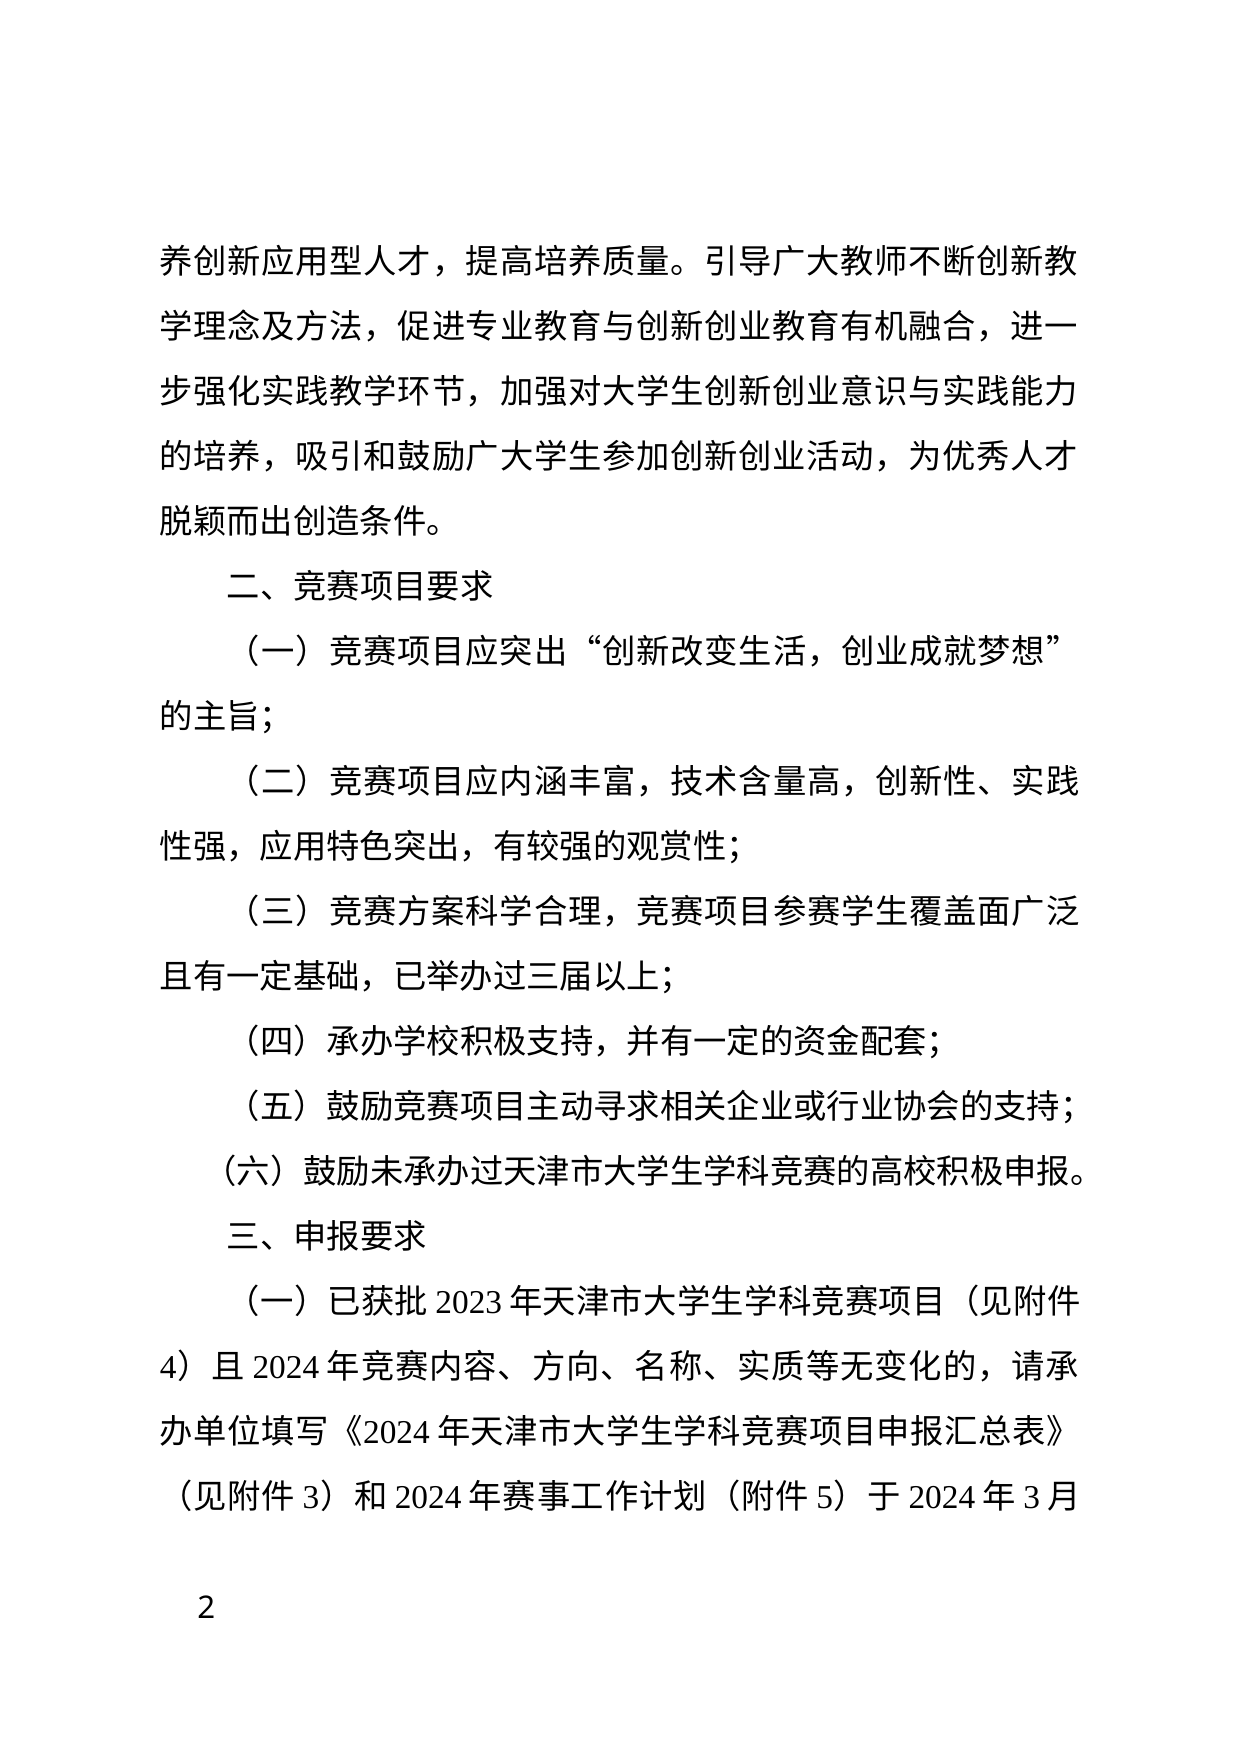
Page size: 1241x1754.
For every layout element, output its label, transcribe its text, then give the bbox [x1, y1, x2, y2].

text （一）竞赛项目应突出“创新改变生活，创业成就梦想”的主旨； [159, 617, 1081, 747]
text （四）承办学校积极支持，并有一定的资金配套； [159, 1007, 1081, 1072]
text （六）鼓励未承办过天津市大学生学科竞赛的高校积极申报。 [159, 1137, 1081, 1202]
text （五）鼓励竞赛项目主动寻求相关企业或行业协会的支持； [159, 1072, 1081, 1137]
text 三、申报要求 [159, 1202, 1081, 1267]
text （二）竞赛项目应内涵丰富，技术含量高，创新性、实践性强，应用特色突出，有较强的观赏性； [159, 747, 1081, 877]
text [159, 1267, 1081, 1527]
text （三）竞赛方案科学合理，竞赛项目参赛学生覆盖面广泛，且有一定基础，已举办过三届以上； [159, 877, 1081, 1007]
text 二、竞赛项目要求 [159, 552, 1081, 617]
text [159, 227, 1081, 552]
